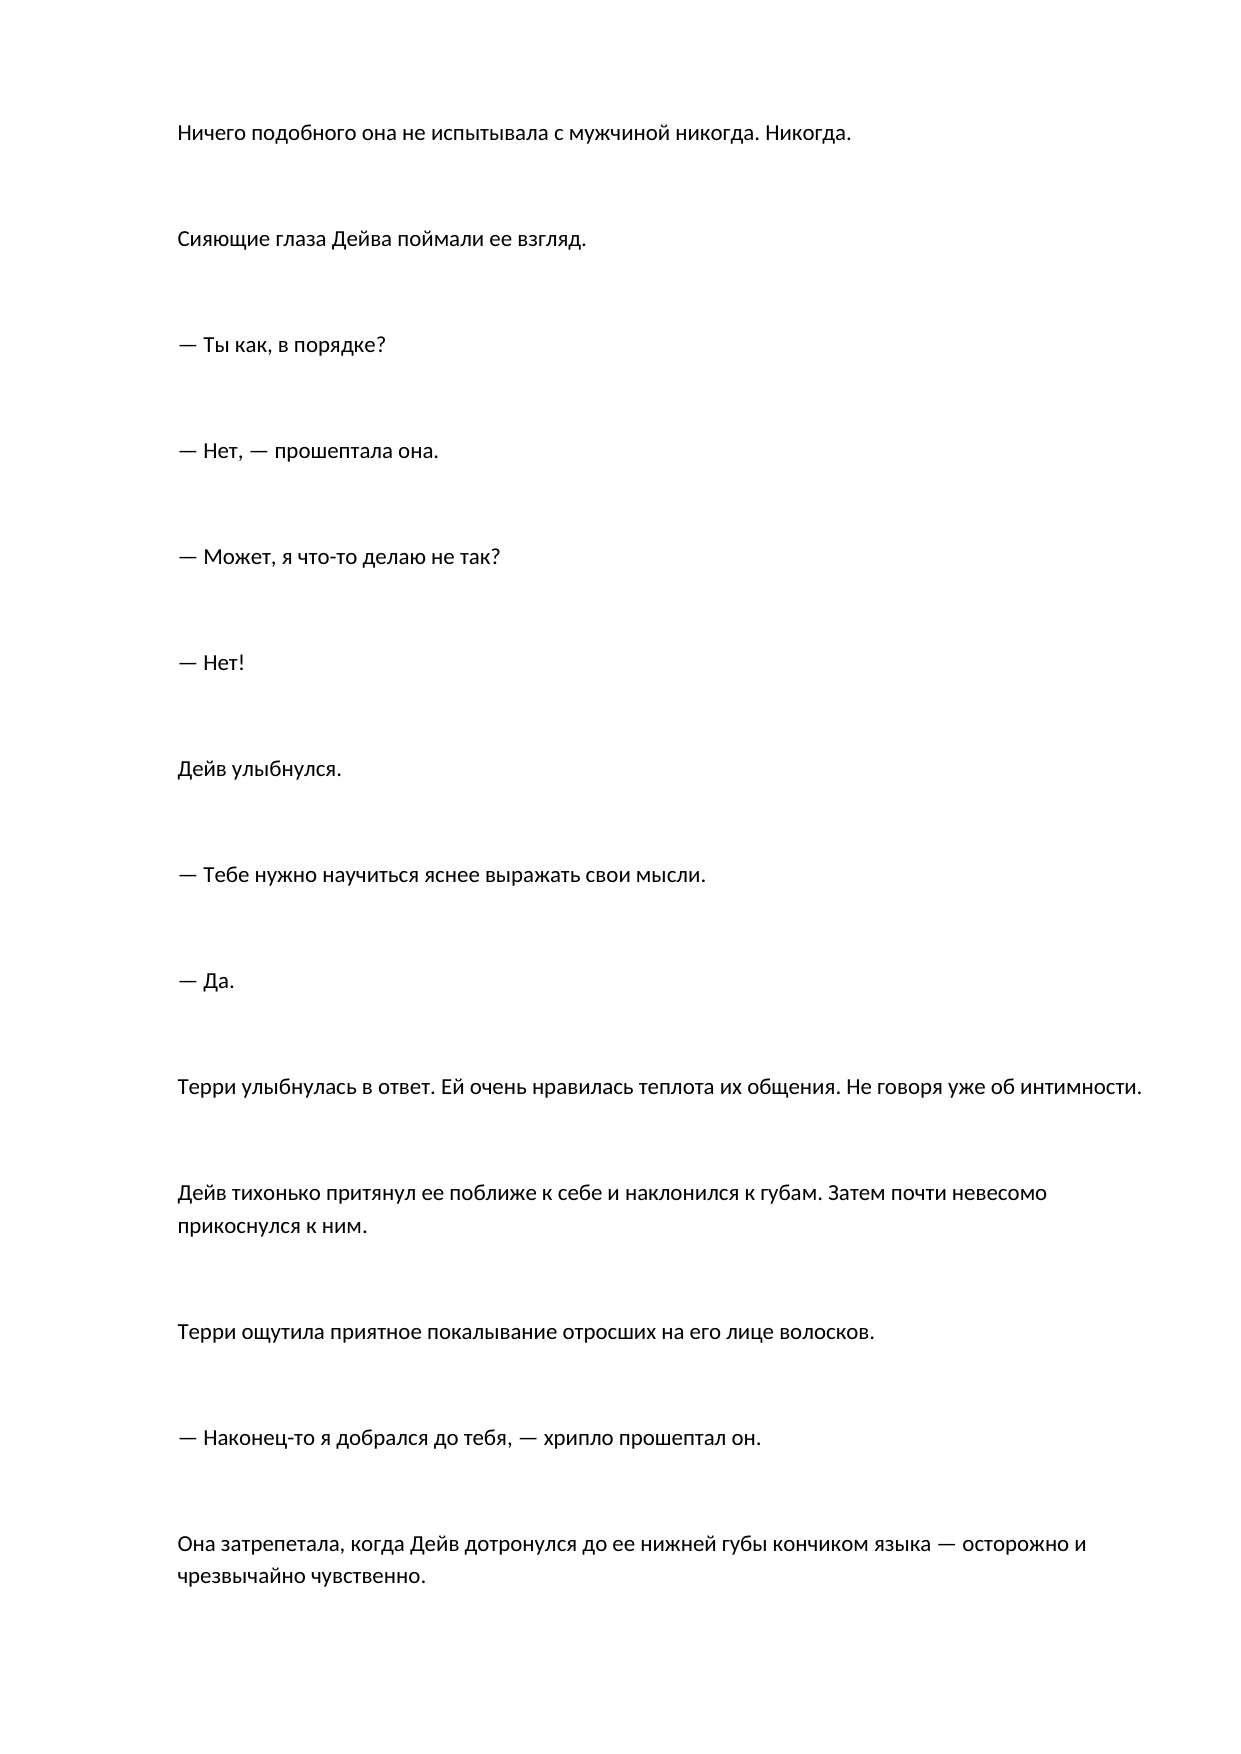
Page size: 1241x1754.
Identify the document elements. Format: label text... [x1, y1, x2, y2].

text Дейв тихонько притянул ее поближе к себе и наклонился к губам. Затем почти невесомо прикоснулся к ним. [177, 1178, 1152, 1239]
text Терри улыбнулась в ответ. Ей очень нравилась теплота их общения. Не говоря уже об интимности. [177, 1072, 1152, 1101]
text Терри ощутила приятное покалывание отросших на его лице волосков. [177, 1317, 1152, 1345]
text Она затрепетала, когда Дейв дотронулся до ее нижней губы кончиком языка — осторожно и чрезвычайно чувственно. [177, 1529, 1152, 1589]
text — Тебе нужно научиться яснее выражать свои мысли. [177, 860, 1152, 888]
text — Ты как, в порядке? [177, 330, 1152, 358]
text Ничего подобного она не испытывала с мужчиной никогда. Никогда. [177, 118, 1152, 146]
text — Да. [177, 966, 1152, 994]
text — Нет, — прошептала она. [177, 436, 1152, 464]
text Дейв улыбнулся. [177, 754, 1152, 782]
text Сияющие глаза Дейва поймали ее взгляд. [177, 224, 1152, 252]
text — Нет! [177, 648, 1152, 676]
text — Может, я что-то делаю не так? [177, 542, 1152, 570]
text — Наконец-то я добрался до тебя, — хрипло прошептал он. [177, 1423, 1152, 1451]
